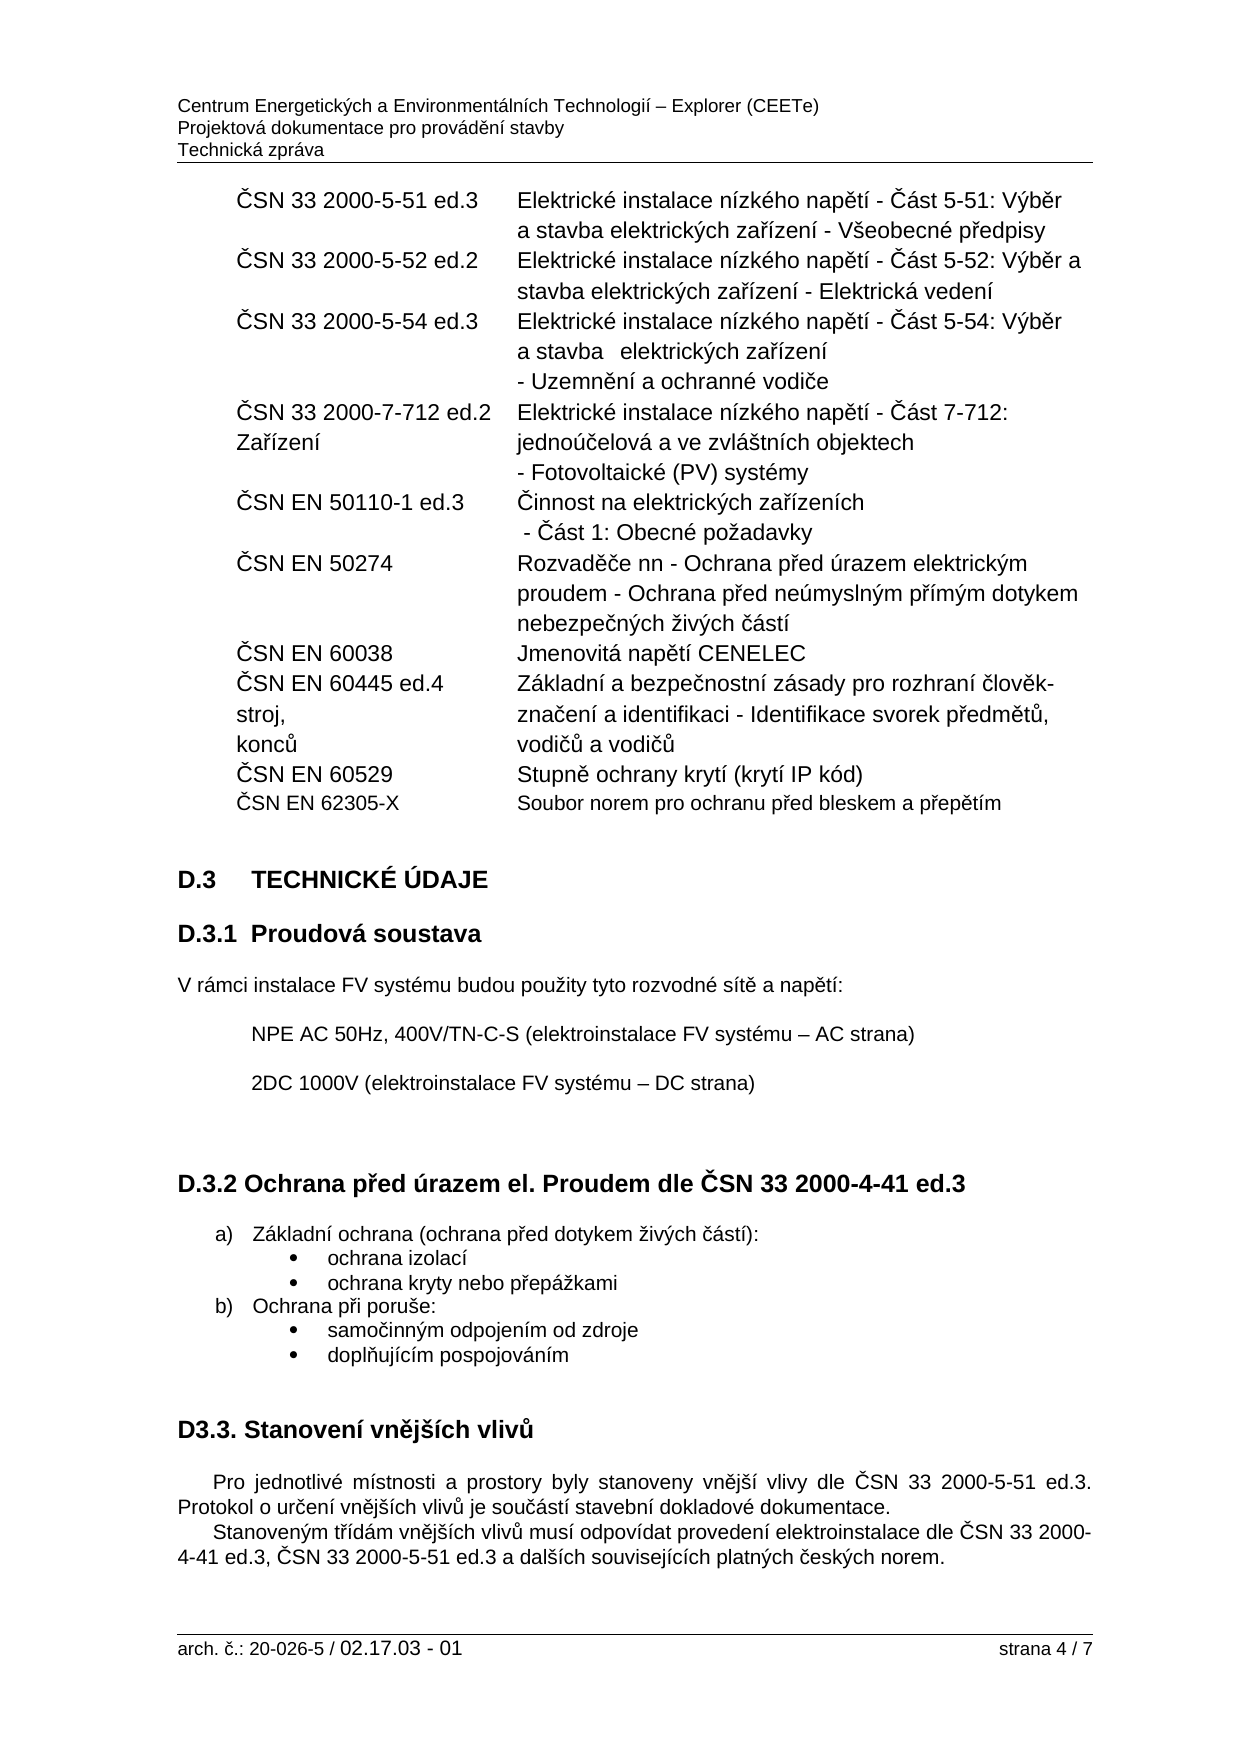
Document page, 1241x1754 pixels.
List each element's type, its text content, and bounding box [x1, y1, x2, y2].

text ČSN 33 2000-5-54 ed.3 Elektrické instalace nízkého napětí - Část 5-54: Výběr [236, 308, 1093, 334]
text - Část 1: Obecné požadavky [236, 519, 1093, 546]
text ČSN EN 50274 Rozvaděče nn - Ochrana před úrazem elektrickým proudem - Ochrana před neúmyslným přímým dotykem nebezpečných živých částí [236, 549, 1093, 636]
text ČSN 33 2000-5-52 ed.2 Elektrické instalace nízkého napětí - Část 5-52: Výběr a stavba elektrických zařízení - Elektrická vedení [236, 247, 1093, 304]
text ČSN EN 62305-X Soubor norem pro ochranu před bleskem a přepětím [236, 791, 1093, 815]
list ochrana kryty nebo přepážkami [290, 1270, 1093, 1294]
subtitle D.3.1 Proudová soustava [177, 919, 1093, 948]
text ČSN EN 60445 ed.4 Základní a bezpečnostní zásady pro rozhraní člověk-stroj, značení a identifikaci - Identifikace svorek předmětů, konců vodičů a vodičů [236, 670, 1093, 757]
text Stanoveným třídám vnějších vlivů musí odpovídat provedení elektroinstalace dle ČSN 33 2000-4-41 ed.3, ČSN 33 2000-5-51 ed.3 a dalších souvisejících platných českých norem. [177, 1519, 1093, 1569]
text ČSN 33 2000-5-51 ed.3 Elektrické instalace nízkého napětí - Část 5-51: Výběr [236, 187, 1093, 213]
subtitle Základní ochrana (ochrana před dotykem živých částí): [215, 1222, 1093, 1246]
subtitle D.3.2 Ochrana před úrazem el. Proudem dle ČSN 33 2000-4-41 ed.3 [177, 1168, 1093, 1197]
text ČSN 33 2000-7-712 ed.2 Elektrické instalace nízkého napětí - Část 7-712: Zařízení jednoúčelová a ve zvláštních objektech [236, 398, 1093, 455]
list ochrana izolací [290, 1246, 1093, 1270]
text - Fotovoltaické (PV) systémy [236, 459, 1093, 485]
subtitle V rámci instalace FV systému budou použity tyto rozvodné sítě a napětí: [177, 973, 1093, 997]
list doplňujícím pospojováním [290, 1342, 1093, 1366]
list samočinným odpojením od zdroje [290, 1318, 1093, 1342]
text a stavba elektrických zařízení [236, 338, 1093, 364]
subtitle D3.3. Stanovení vnějších vlivů [177, 1415, 1093, 1444]
list Ochrana při poruše: [215, 1294, 1093, 1318]
subtitle 2DC 1000V (elektroinstalace FV systému – DC strana) [177, 1071, 1093, 1094]
text Pro jednotlivé místnosti a prostory byly stanoveny vnější vlivy dle ČSN 33 2000-5-51 ed.3. Protokol o určení vnějších vlivů je součástí stavební dokladové dokumentace. [177, 1469, 1093, 1519]
text a stavba elektrických zařízení - Všeobecné předpisy [236, 217, 1093, 244]
subtitle NPE AC 50Hz, 400V/TN-C-S (elektroinstalace FV systému – AC strana) [177, 1022, 1093, 1046]
text - Uzemnění a ochranné vodiče [236, 368, 1093, 395]
subtitle TECHNICKÉ ÚDAJE [177, 865, 1093, 894]
text ČSN EN 60038 Jmenovitá napětí CENELEC [236, 640, 1093, 667]
text ČSN EN 50110-1 ed.3 Činnost na elektrických zařízeních [236, 489, 1093, 516]
text ČSN EN 60529 Stupně ochrany krytí (krytí IP kód) [236, 761, 1093, 787]
